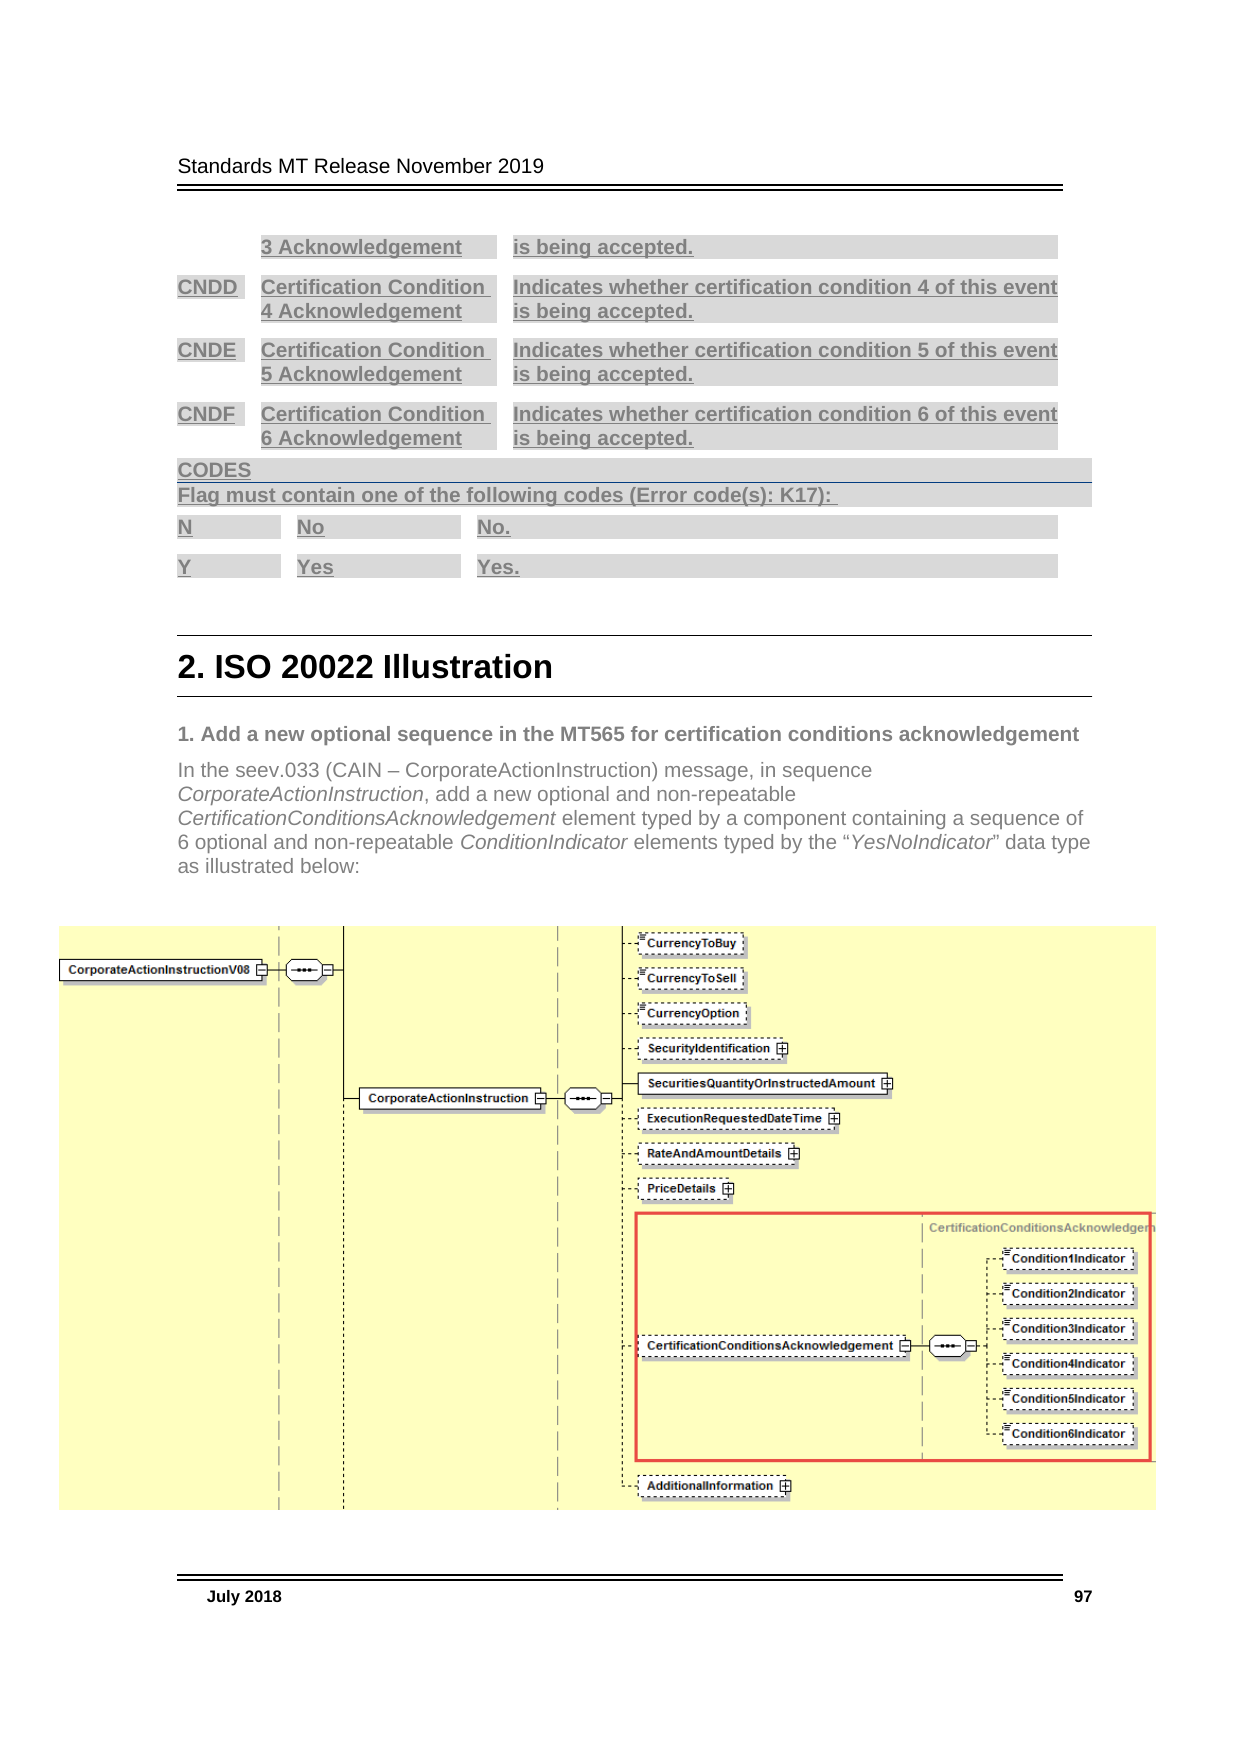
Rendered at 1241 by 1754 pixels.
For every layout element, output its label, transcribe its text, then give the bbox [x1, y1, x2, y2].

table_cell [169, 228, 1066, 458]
text Flag must contain one of the following codes (Error code(s): K17): [177, 483, 1092, 507]
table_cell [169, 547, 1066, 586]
text 2. ISO 20022 Illustration [177, 636, 1092, 696]
picture [59, 926, 1156, 1510]
text 1. Add a new optional sequence in the MT565 for certification conditions acknowledgement [177, 722, 1092, 746]
text In the seev.033 (CAIN – CorporateActionInstruction) message, in sequence CorporateActionInstruction, add a new optional and non-repeatable CertificationConditionsAcknowledgement element typed by a component containing a sequence of 6 optional and non-repeatable ConditionIndicator elements typed by the “YesNoIndicator” data type as illustrated below: [177, 758, 1092, 878]
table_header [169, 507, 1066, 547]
text CODES [177, 458, 1092, 482]
